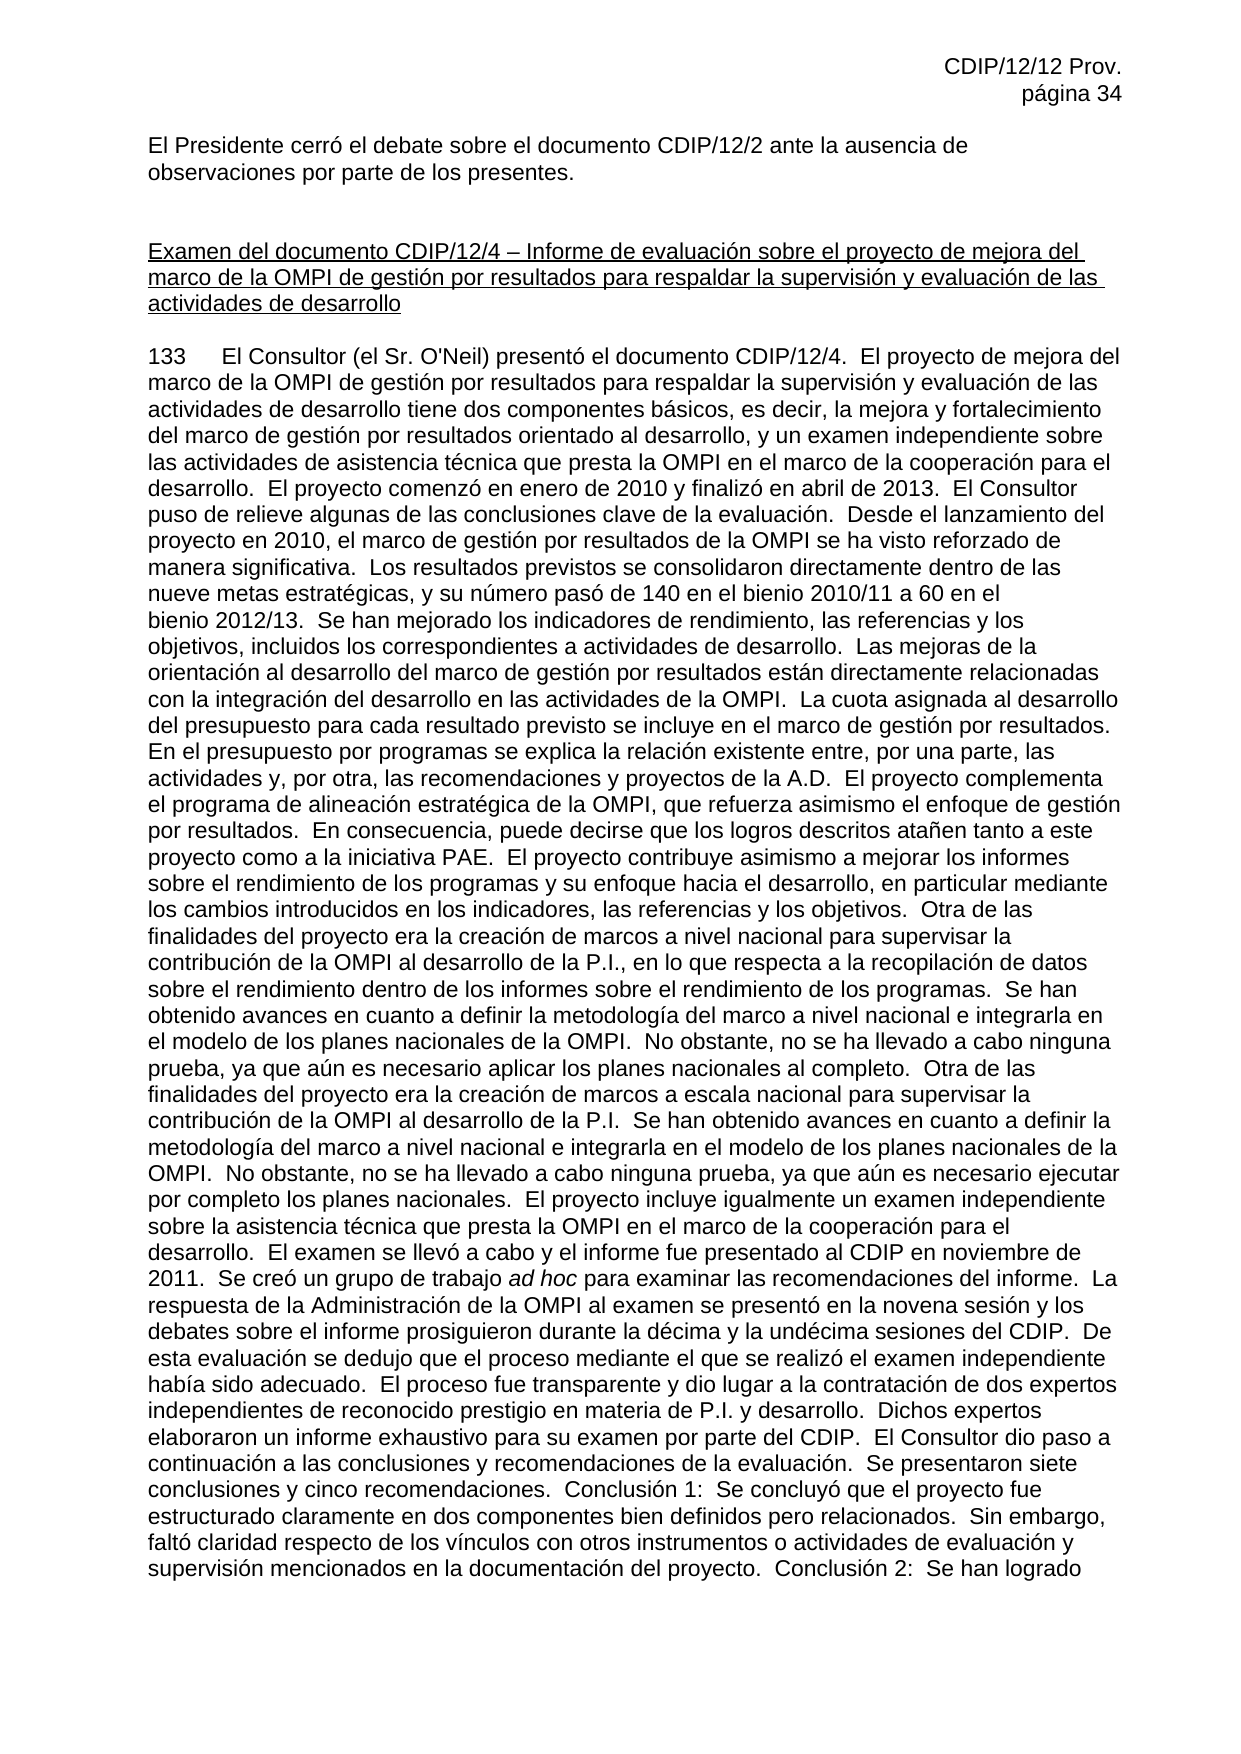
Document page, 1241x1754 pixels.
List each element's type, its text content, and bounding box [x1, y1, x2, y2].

text Examen del documento CDIP/12/4 – Informe de evaluación sobre el proyecto de mejora del marco de la OMPI de gestión por resultados para respaldar la supervisión y evaluación de las actividades de desarrollo [148, 238, 1122, 317]
text El Presidente cerró el debate sobre el documento CDIP/12/2 ante la ausencia de observaciones por parte de los presentes. [148, 132, 1122, 185]
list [148, 343, 1122, 1582]
